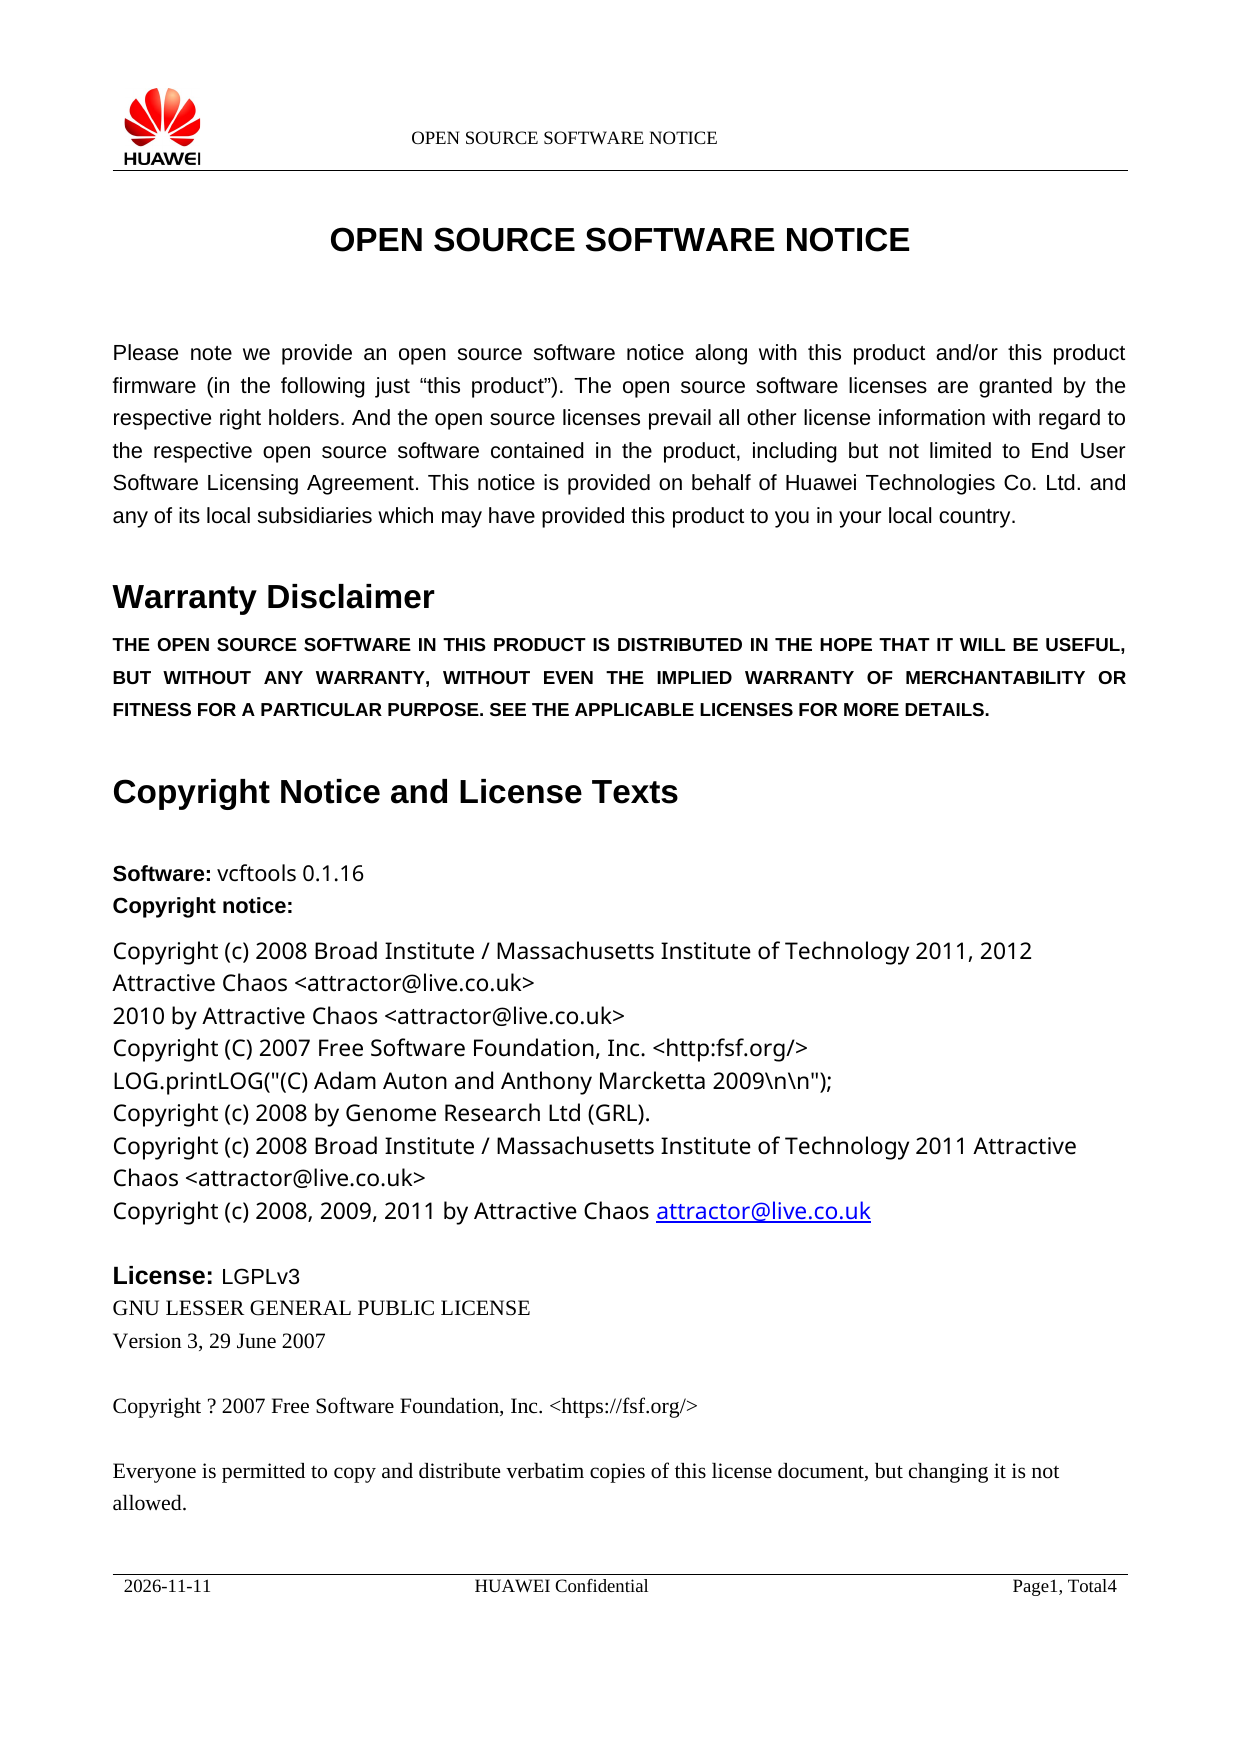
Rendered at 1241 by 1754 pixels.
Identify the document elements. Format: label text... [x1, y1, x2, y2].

text Warranty Disclaimer [112, 564, 1128, 629]
text Copyright Notice and License Texts [112, 759, 1128, 824]
picture [124, 88, 201, 165]
text Copyright (c) 2008 by Genome Research Ltd (GRL). [112, 1096, 1128, 1129]
text OPEN SOURCE SOFTWARE NOTICE [112, 206, 1128, 271]
text Copyright (C) 2007 Free Software Foundation, Inc. <http:fsf.org/> [112, 1031, 1128, 1064]
text Everyone is permitted to copy and distribute verbatim copies of this license document, but changing it is not allowed. [112, 1454, 1128, 1519]
text Copyright (c) 2008 Broad Institute / Massachusetts Institute of Technology 2011, 2012 Attractive Chaos <attractor@live.co.uk> [112, 934, 1128, 999]
text Copyright notice: [112, 889, 1128, 921]
text The open source software in this product is distributed in the hope that it will be useful, but WITHOUT ANY WARRANTY, without even the implied warranty of MERCHANTABILITY or FITNESS FOR A PARTICULAR PURPOSE. See the applicable licenses for more details. [112, 629, 1128, 726]
text Version 3, 29 June 2007 [112, 1324, 1128, 1356]
text Please note we provide an open source software notice along with this product and/or this product firmware (in the following just “this product”). The open source software licenses are granted by the respective right holders. And the open source licenses prevail all other license information with regard to the respective open source software contained in the product, including but not limited to End User Software Licensing Agreement. This notice is provided on behalf of Huawei Technologies Co. Ltd. and any of its local subsidiaries which may have provided this product to you in your local country. [112, 336, 1128, 531]
text 2010 by Attractive Chaos <attractor@live.co.uk> [112, 999, 1128, 1031]
title Software: vcftools 0.1.16 [112, 856, 1128, 889]
text GNU LESSER GENERAL PUBLIC LICENSE [112, 1291, 1128, 1324]
text Copyright ? 2007 Free Software Foundation, Inc. <https://fsf.org/> [112, 1389, 1128, 1421]
text License: LGPLv3 [112, 1259, 1128, 1291]
text Copyright (c) 2008 Broad Institute / Massachusetts Institute of Technology 2011 Attractive Chaos <attractor@live.co.uk> [112, 1129, 1128, 1194]
text Copyright (c) 2008, 2009, 2011 by Attractive Chaos attractor@live.co.uk [112, 1194, 1128, 1226]
text LOG.printLOG("(C) Adam Auton and Anthony Marcketta 2009\n\n"); [112, 1064, 1128, 1096]
